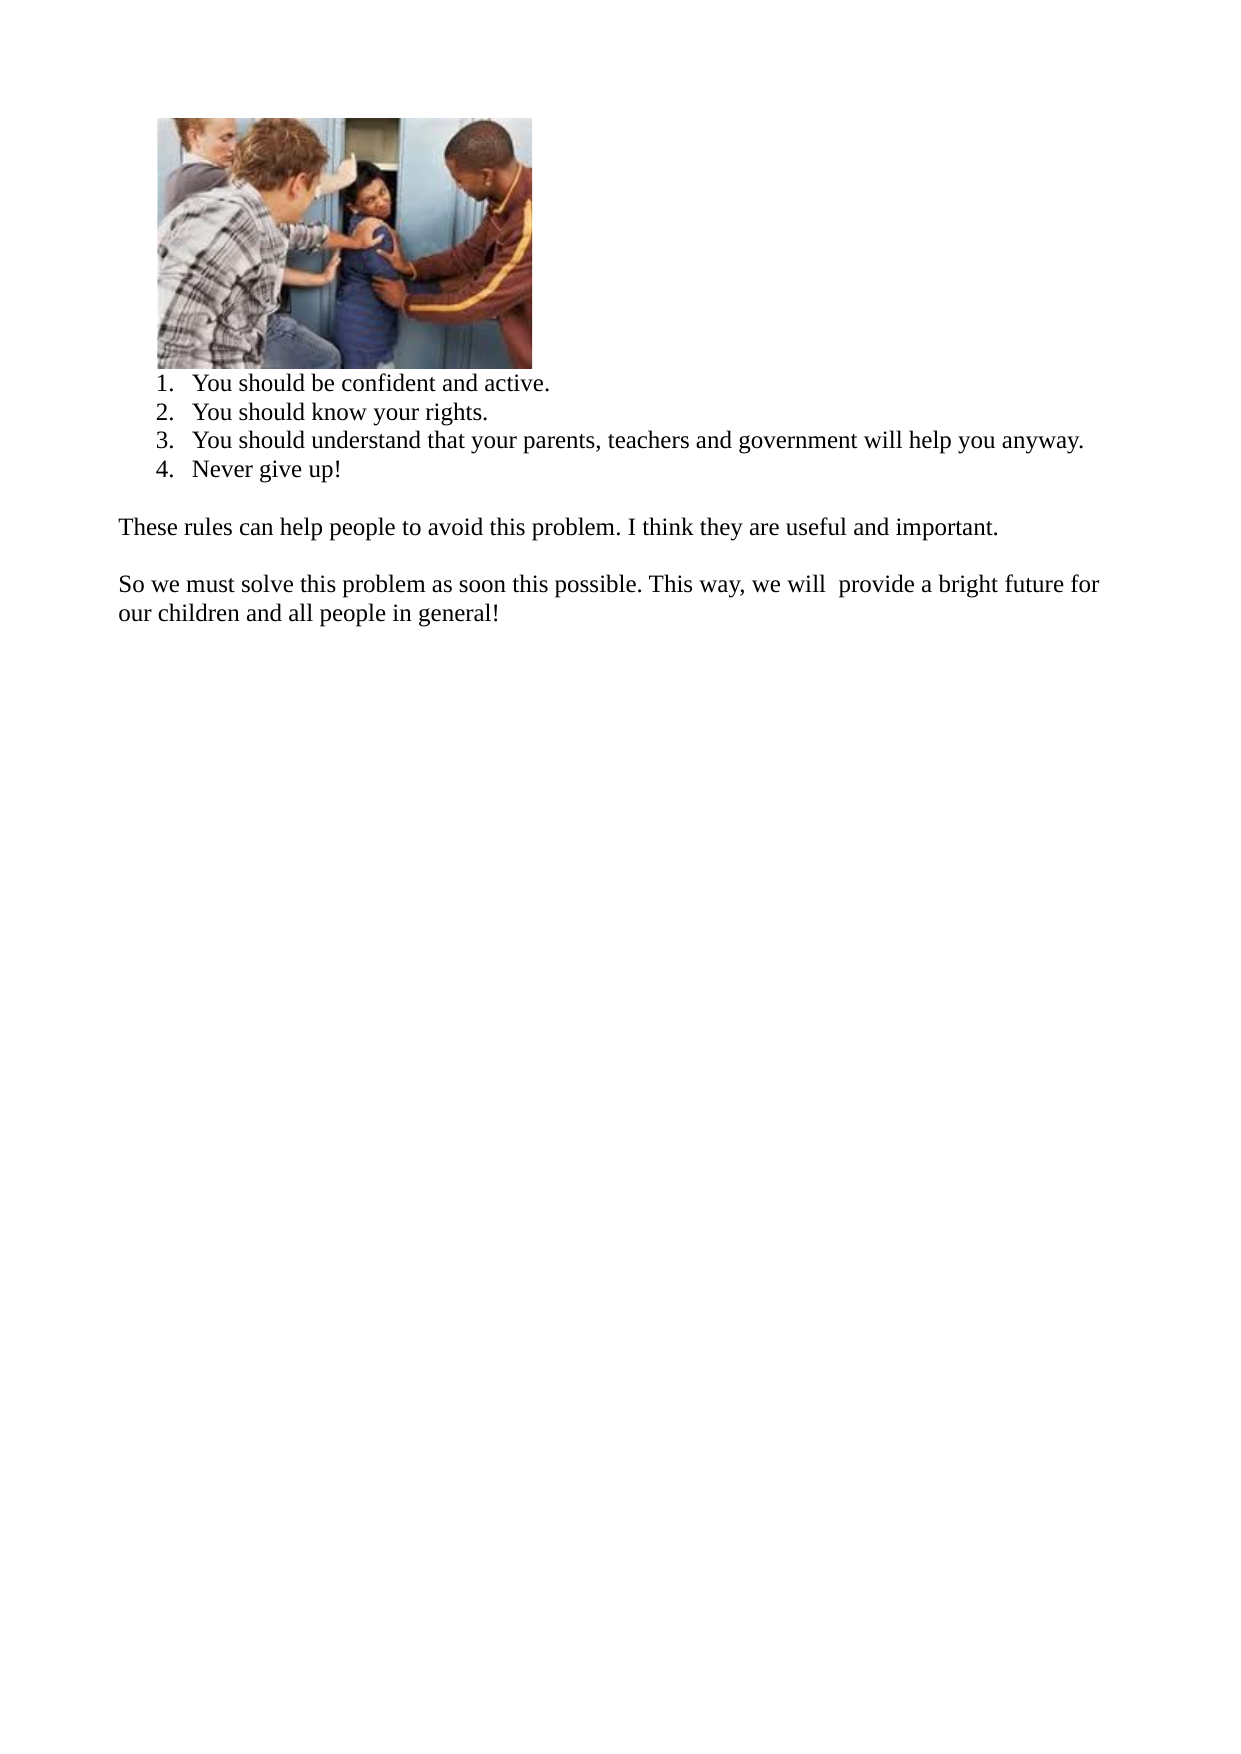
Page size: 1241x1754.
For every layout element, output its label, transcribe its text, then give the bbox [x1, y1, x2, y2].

picture [157, 118, 533, 369]
list You should know your rights. [156, 397, 1122, 426]
text These rules can help people to avoid this problem. I think they are useful and important. [118, 512, 1122, 541]
text So we must solve this problem as soon this possible. This way, we will provide a bright future for our children and all people in general! [118, 569, 1122, 627]
list You should understand that your parents, teachers and government will help you anyway. [156, 426, 1122, 454]
list You should be confident and active. [156, 368, 1122, 397]
list Never give up! [156, 454, 1122, 483]
